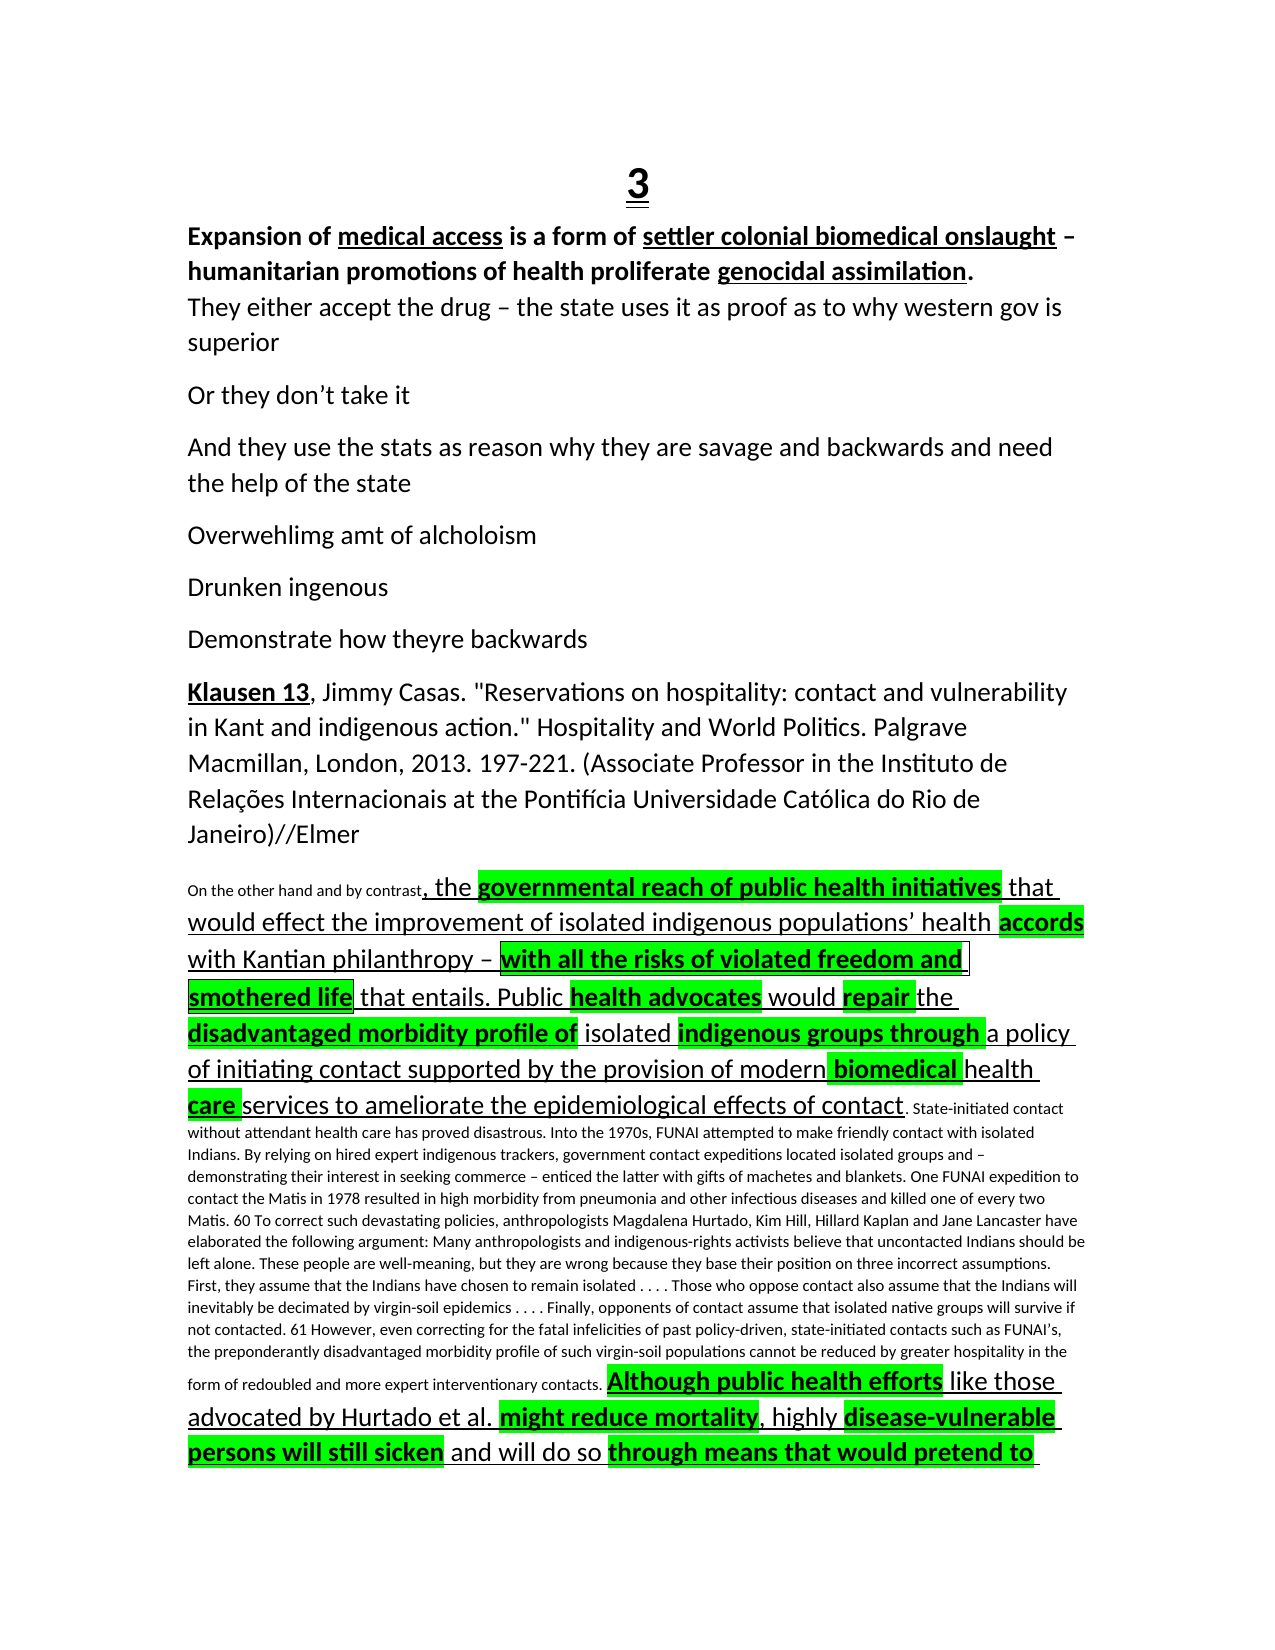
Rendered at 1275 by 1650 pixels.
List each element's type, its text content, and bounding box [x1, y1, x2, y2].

text And they use the stats as reason why they are savage and backwards and need the help of the state [187, 430, 1087, 499]
text Overwehlimg amt of alcholoism [187, 518, 1087, 551]
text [187, 870, 1087, 1468]
text Demonstrate how theyre backwards [187, 623, 1087, 656]
text Or they don’t take it [187, 378, 1087, 411]
text They either accept the drug – the state uses it as proof as to why western gov is superior [187, 290, 1087, 358]
subtitle Expansion of medical access is a form of settler colonial biomedical onslaught – humanitarian promotions of health proliferate genocidal assimilation. [187, 219, 1087, 287]
text Drunken ingenous [187, 570, 1087, 603]
text Klausen 13, Jimmy Casas. "Reservations on hospitality: contact and vulnerability in Kant and indigenous action." Hospitality and World Politics. Palgrave Macmillan, London, 2013. 197-221. (Associate Professor in the Instituto de Relações Internacionais at the Pontifícia Universidade Católica do Rio de Janeiro)//Elmer [187, 675, 1087, 850]
subtitle 3 [187, 154, 1087, 210]
